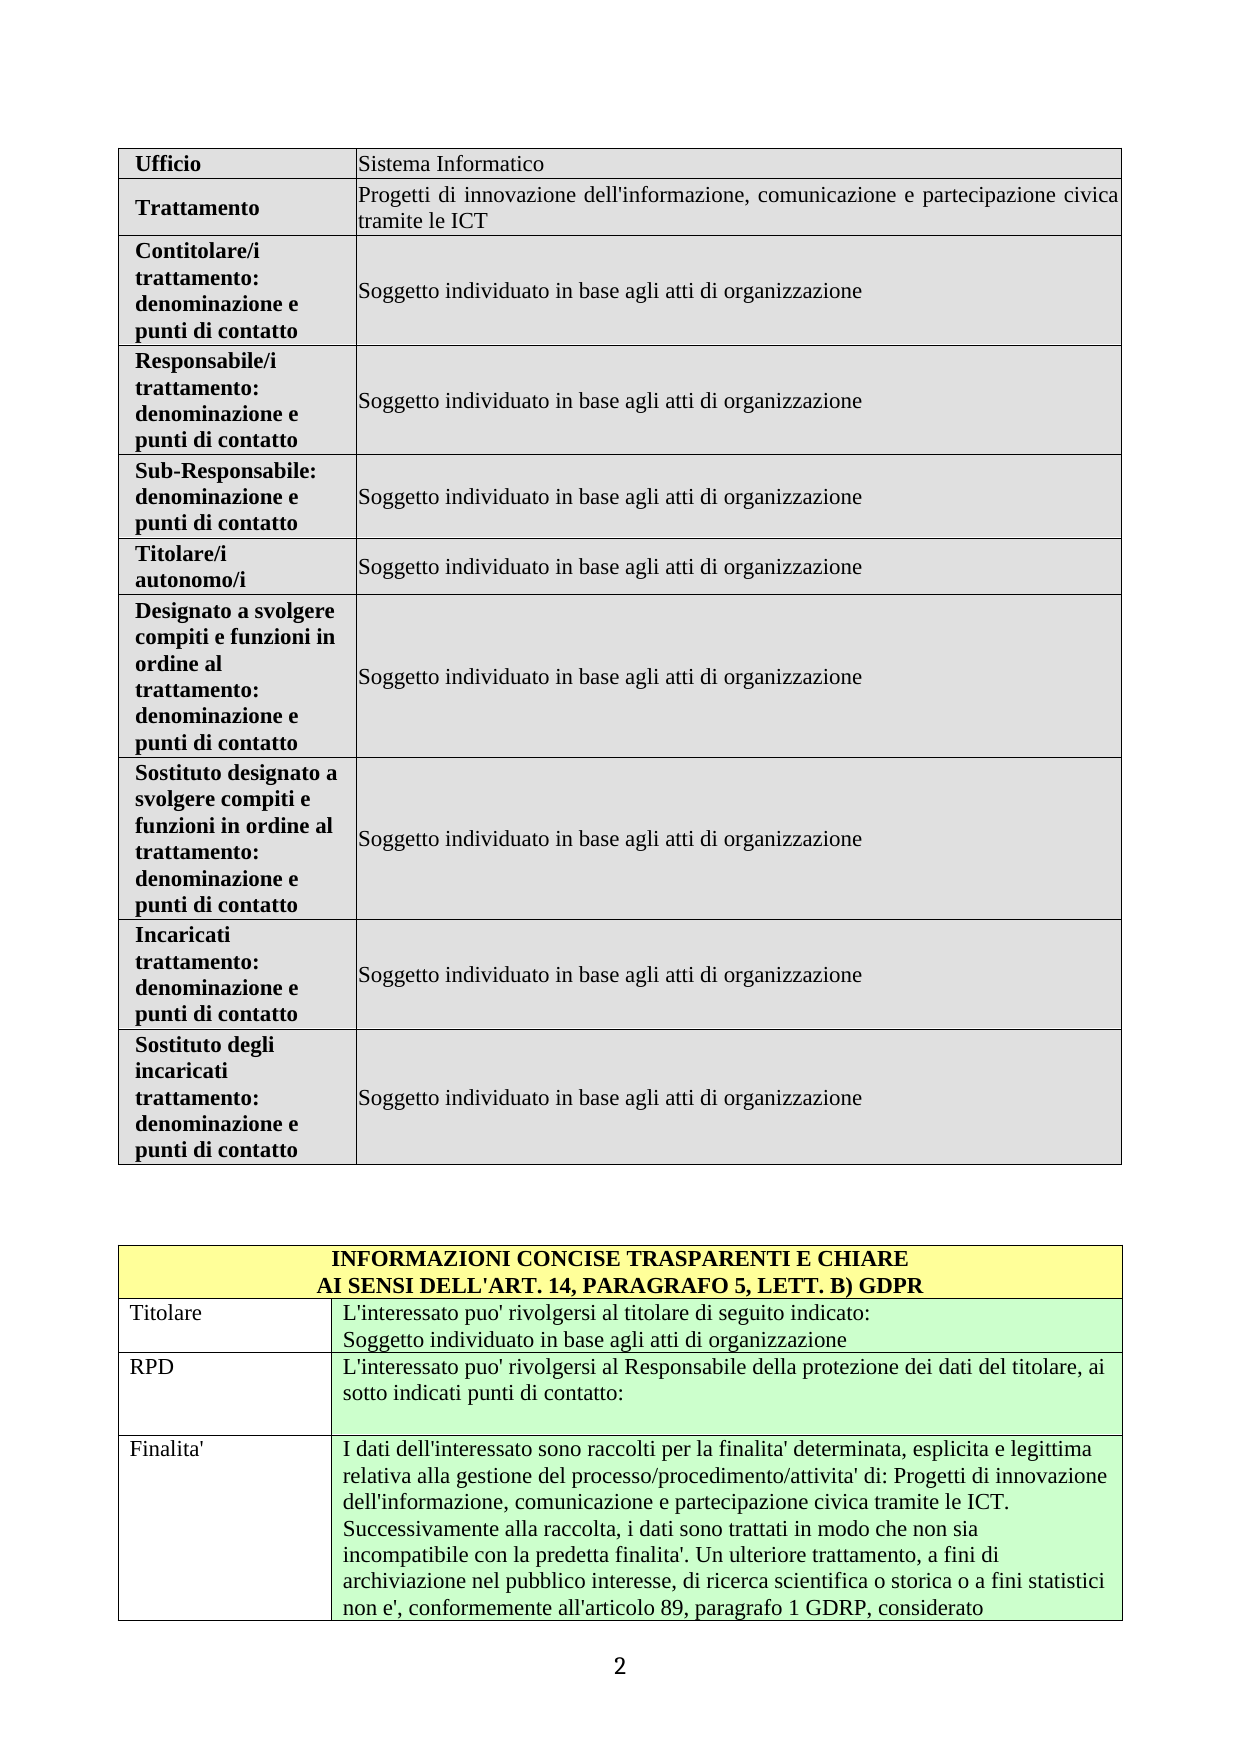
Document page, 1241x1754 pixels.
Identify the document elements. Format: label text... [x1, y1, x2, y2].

table_cell Soggetto individuato in base agli atti di organizzazione [357, 455, 1121, 537]
table_cell Contitolare/i trattamento: denominazione e punti di contatto [119, 236, 356, 344]
table_cell Soggetto individuato in base agli atti di organizzazione [357, 920, 1121, 1028]
table_cell Responsabile/i trattamento: denominazione e punti di contatto [119, 346, 356, 454]
table_cell Progetti di innovazione dell'informazione, comunicazione e partecipazione civica tramite le ICT [357, 179, 1121, 235]
table_cell Titolare/i autonomo/i [119, 539, 356, 594]
table_cell Sostituto designato a svolgere compiti e funzioni in ordine al trattamento: denominazione e punti di contatto [119, 758, 356, 919]
table_cell L'interessato puo' rivolgersi al titolare di seguito indicato: Soggetto individuato in base agli atti di organizzazione [332, 1299, 1122, 1352]
table_cell Ufficio [119, 149, 356, 178]
table_cell Designato a svolgere compiti e funzioni in ordine al trattamento: denominazione e punti di contatto [119, 595, 356, 757]
table_cell Sostituto degli incaricati trattamento: denominazione e punti di contatto [119, 1030, 356, 1164]
table_cell Soggetto individuato in base agli atti di organizzazione [357, 346, 1121, 454]
table_cell Finalita' [119, 1436, 331, 1620]
table_header INFORMAZIONI CONCISE TRASPARENTI E CHIARE AI SENSI DELL'ART. 14, PARAGRAFO 5, LETT. B) GDPR [119, 1246, 1122, 1298]
table_cell Soggetto individuato in base agli atti di organizzazione [357, 595, 1121, 757]
table_cell Trattamento [119, 179, 356, 235]
table_cell Sistema Informatico [357, 149, 1121, 178]
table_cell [332, 1436, 1122, 1620]
table_cell Soggetto individuato in base agli atti di organizzazione [357, 1030, 1121, 1164]
table_cell Titolare [119, 1299, 331, 1352]
table_cell Soggetto individuato in base agli atti di organizzazione [357, 236, 1121, 344]
table_cell L'interessato puo' rivolgersi al Responsabile della protezione dei dati del titolare, ai sotto indicati punti di contatto: [332, 1353, 1122, 1434]
table_cell Incaricati trattamento: denominazione e punti di contatto [119, 920, 356, 1028]
table_cell RPD [119, 1353, 331, 1434]
table_cell Soggetto individuato in base agli atti di organizzazione [357, 758, 1121, 919]
table_cell Soggetto individuato in base agli atti di organizzazione [357, 539, 1121, 594]
table_cell Sub-Responsabile: denominazione e punti di contatto [119, 455, 356, 537]
